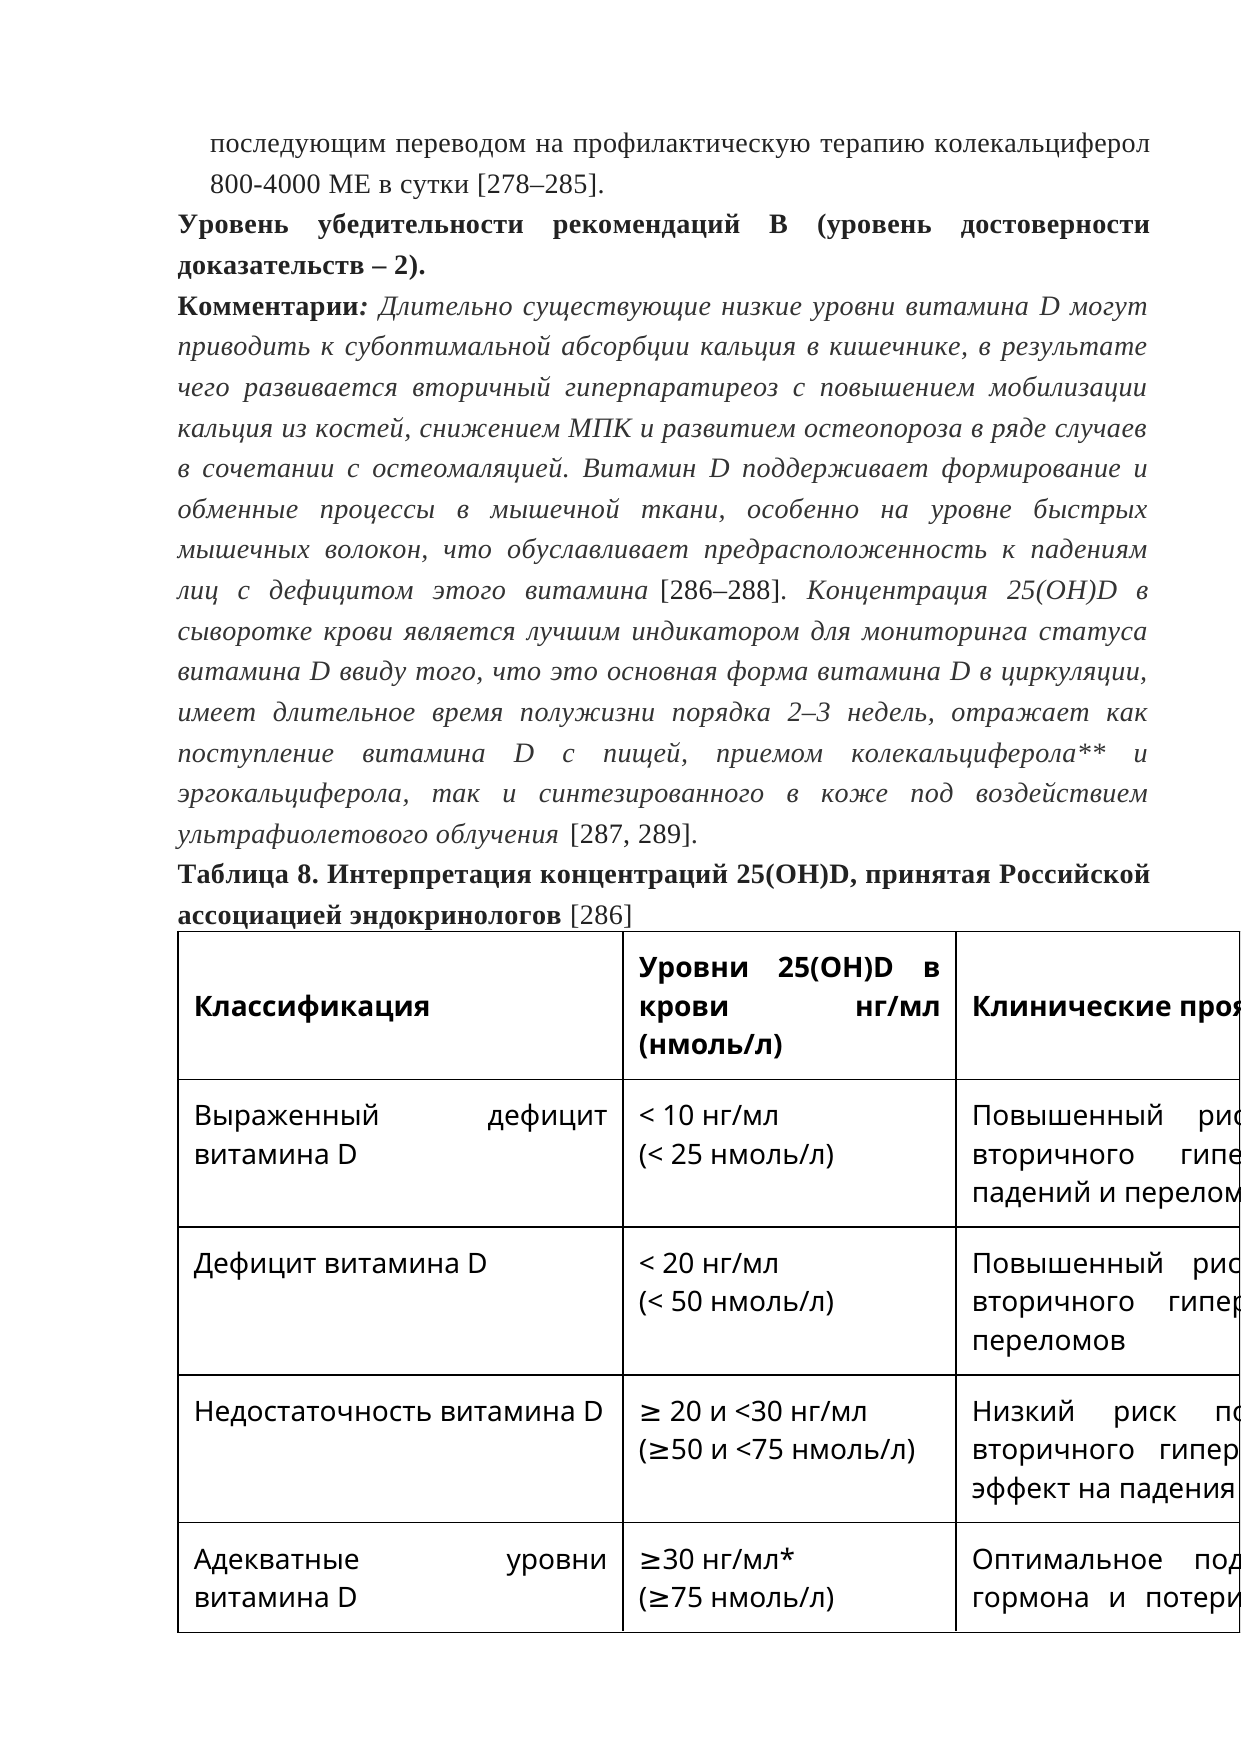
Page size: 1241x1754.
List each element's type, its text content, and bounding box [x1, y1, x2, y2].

text Уровень убедительности рекомендаций В (уровень достоверности доказательств – 2). [177, 199, 1152, 281]
text Таблица 8. Интерпретация концентраций 25(OH)D, принятая Российской ассоциацией эндокринологов [286] [177, 849, 1152, 931]
table_cell < 10 нг/мл (< 25 нмоль/л) [624, 1080, 955, 1226]
text Комментарии: Длительно существующие низкие уровни витамина D могут приводить к субоптимальной абсорбции кальция в кишечнике, в результате чего развивается вторичный гиперпаратиреоз с повышением мобилизации кальция из костей, снижением МПК и развитием остеопороза в ряде случаев в сочетании с остеомаляцией. Витамин D поддерживает формирование и обменные процессы в мышечной ткани, особенно на уровне быстрых мышечных волокон, что обуславливает предрасположенность к падениям лиц с дефицитом этого витамина [286–288]. Концентрация 25(ОН)D в сыворотке крови является лучшим индикатором для мониторинга статуса витамина D ввиду того, что это основная форма витамина D в циркуляции, имеет длительное время полужизни порядка 2–3 недель, отражает как поступление витамина D с пищей, приемом колекальциферола** и эргокальциферола, так и синтезированного в коже под воздействием ультрафиолетового облучения [287, 289]. [177, 281, 1152, 849]
table_cell Недостаточность витамина D [179, 1376, 622, 1522]
table_header Уровни 25(OH)D в крови нг/мл (нмоль/л) [624, 932, 955, 1078]
table_cell ≥ 20 и <30 нг/мл (≥50 и <75 нмоль/л) [624, 1376, 955, 1522]
table_cell ≥30 нг/мл* (≥75 нмоль/л) [624, 1523, 955, 1631]
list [172, 118, 1152, 199]
table_cell Повышенный риск потери костной ткани, вторичного гиперпаратиреоза, падений и переломов [957, 1228, 1239, 1374]
table_cell Дефицит витамина D [179, 1228, 622, 1374]
table_header Клинические проявления [957, 932, 1239, 1078]
table_cell < 20 нг/мл (< 50 нмоль/л) [624, 1228, 955, 1374]
table_cell Низкий риск потери костной ткани и вторичного гиперпаратиреоза, нейтральный эффект на падения и переломы [957, 1376, 1239, 1522]
table_cell Повышенный риск рахита, остеомаляции, вторичного гиперпаратиреоза, миопатии, падений и переломов [957, 1080, 1239, 1226]
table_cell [957, 1523, 1239, 1631]
table_cell Адекватные уровни витамина D [179, 1523, 622, 1631]
table_cell Выраженный дефицит витамина D [179, 1080, 622, 1226]
table_header Классификация [179, 932, 622, 1078]
